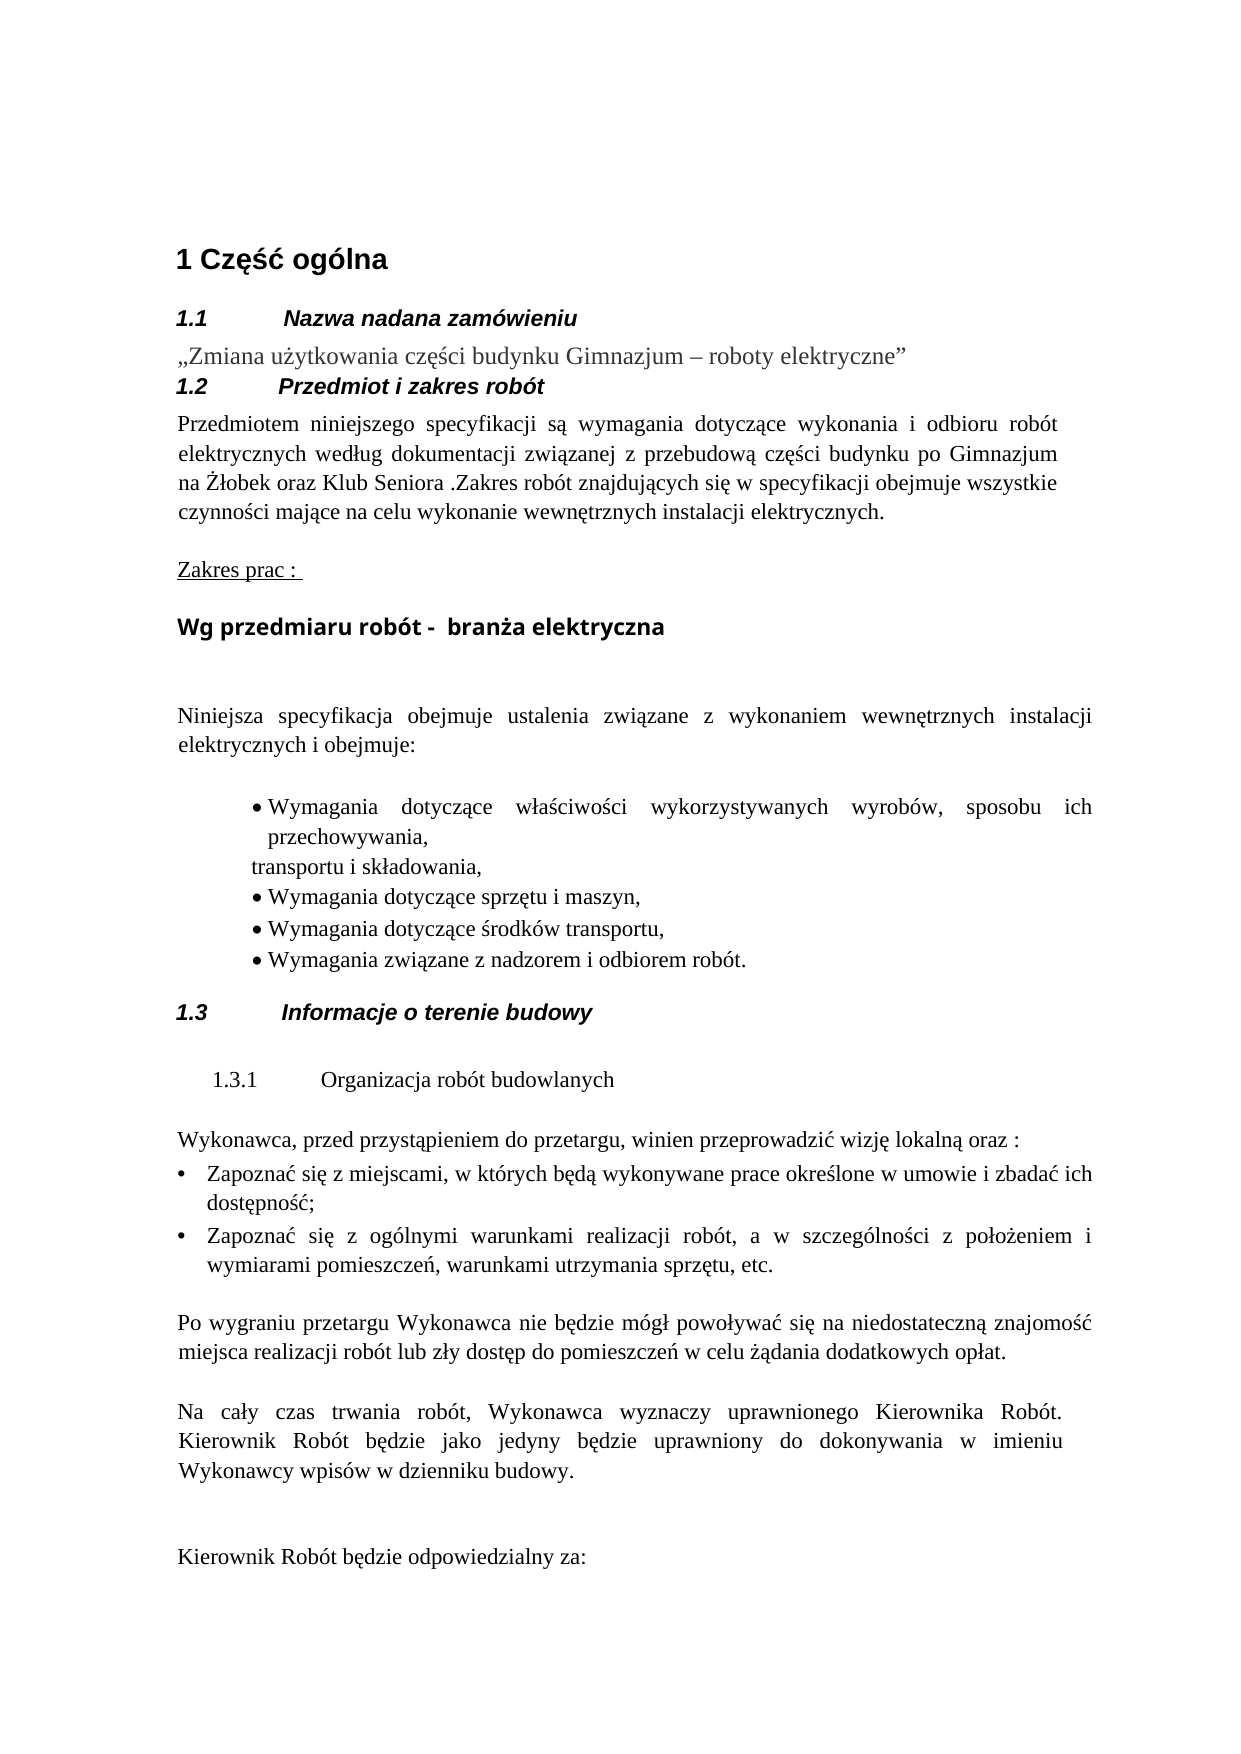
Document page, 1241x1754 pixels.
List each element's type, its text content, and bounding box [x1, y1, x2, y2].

list Wymagania dotyczące środków transportu, [251, 914, 1093, 942]
text 1.3.1 Organizacja robót budowlanych [177, 1066, 1093, 1092]
list Wymagania związane z nadzorem i odbiorem robót. [251, 946, 1093, 974]
text Kierownik Robót będzie odpowiedzialny za: [177, 1543, 1093, 1569]
list Wymagania dotyczące sprzętu i maszyn, [251, 882, 1093, 911]
text transportu i składowania, [251, 853, 1093, 879]
text Na cały czas trwania robót, Wykonawca wyznaczy uprawnionego Kierownika Robót. Kierownik Robót będzie jako jedyny będzie uprawniony do dokonywania w imieniu Wykonawcy wpisów w dzienniku budowy. [177, 1398, 1064, 1483]
subtitle 1.3 Informacje o terenie budowy [176, 999, 1093, 1025]
text Przedmiotem niniejszego specyfikacji są wymagania dotyczące wykonania i odbioru robót elektrycznych według dokumentacji związanej z przebudową części budynku po Gimnazjum na Żłobek oraz Klub Seniora .Zakres robót znajdujących się w specyfikacji obejmuje wszystkie czynności mające na celu wykonanie wewnętrznych instalacji elektrycznych. [177, 410, 1058, 524]
list Wymagania dotyczące właściwości wykorzystywanych wyrobów, sposobu ich przechowywania, [251, 792, 1093, 849]
text Po wygraniu przetargu Wykonawca nie będzie mógł powoływać się na niedostateczną znajomość miejsca realizacji robót lub zły dostęp do pomieszczeń w celu żądania dodatkowych opłat. [177, 1309, 1093, 1365]
text Wg przedmiaru robót - branża elektryczna [177, 611, 1093, 642]
subtitle 1.2 Przedmiot i zakres robót [176, 373, 1093, 399]
list Zapoznać się z ogólnymi warunkami realizacji robót, a w szczególności z położeniem i wymiarami pomieszczeń, warunkami utrzymania sprzętu, etc. [177, 1222, 1093, 1277]
text „Zmiana użytkowania części budynku Gimnazjum – roboty elektryczne” [177, 341, 1093, 369]
subtitle Nazwa nadana zamówieniu [176, 305, 1093, 331]
list Zapoznać się z miejscami, w których będą wykonywane prace określone w umowie i zbadać ich dostępność; [177, 1159, 1093, 1215]
text Wykonawca, przed przystąpieniem do przetargu, winien przeprowadzić wizję lokalną oraz : [177, 1126, 1093, 1152]
text Zakres prac : [177, 556, 1093, 582]
text Niniejsza specyfikacja obejmuje ustalenia związane z wykonaniem wewnętrznych instalacji elektrycznych i obejmuje: [177, 702, 1093, 757]
subtitle 1 Część ogólna [176, 242, 1093, 276]
